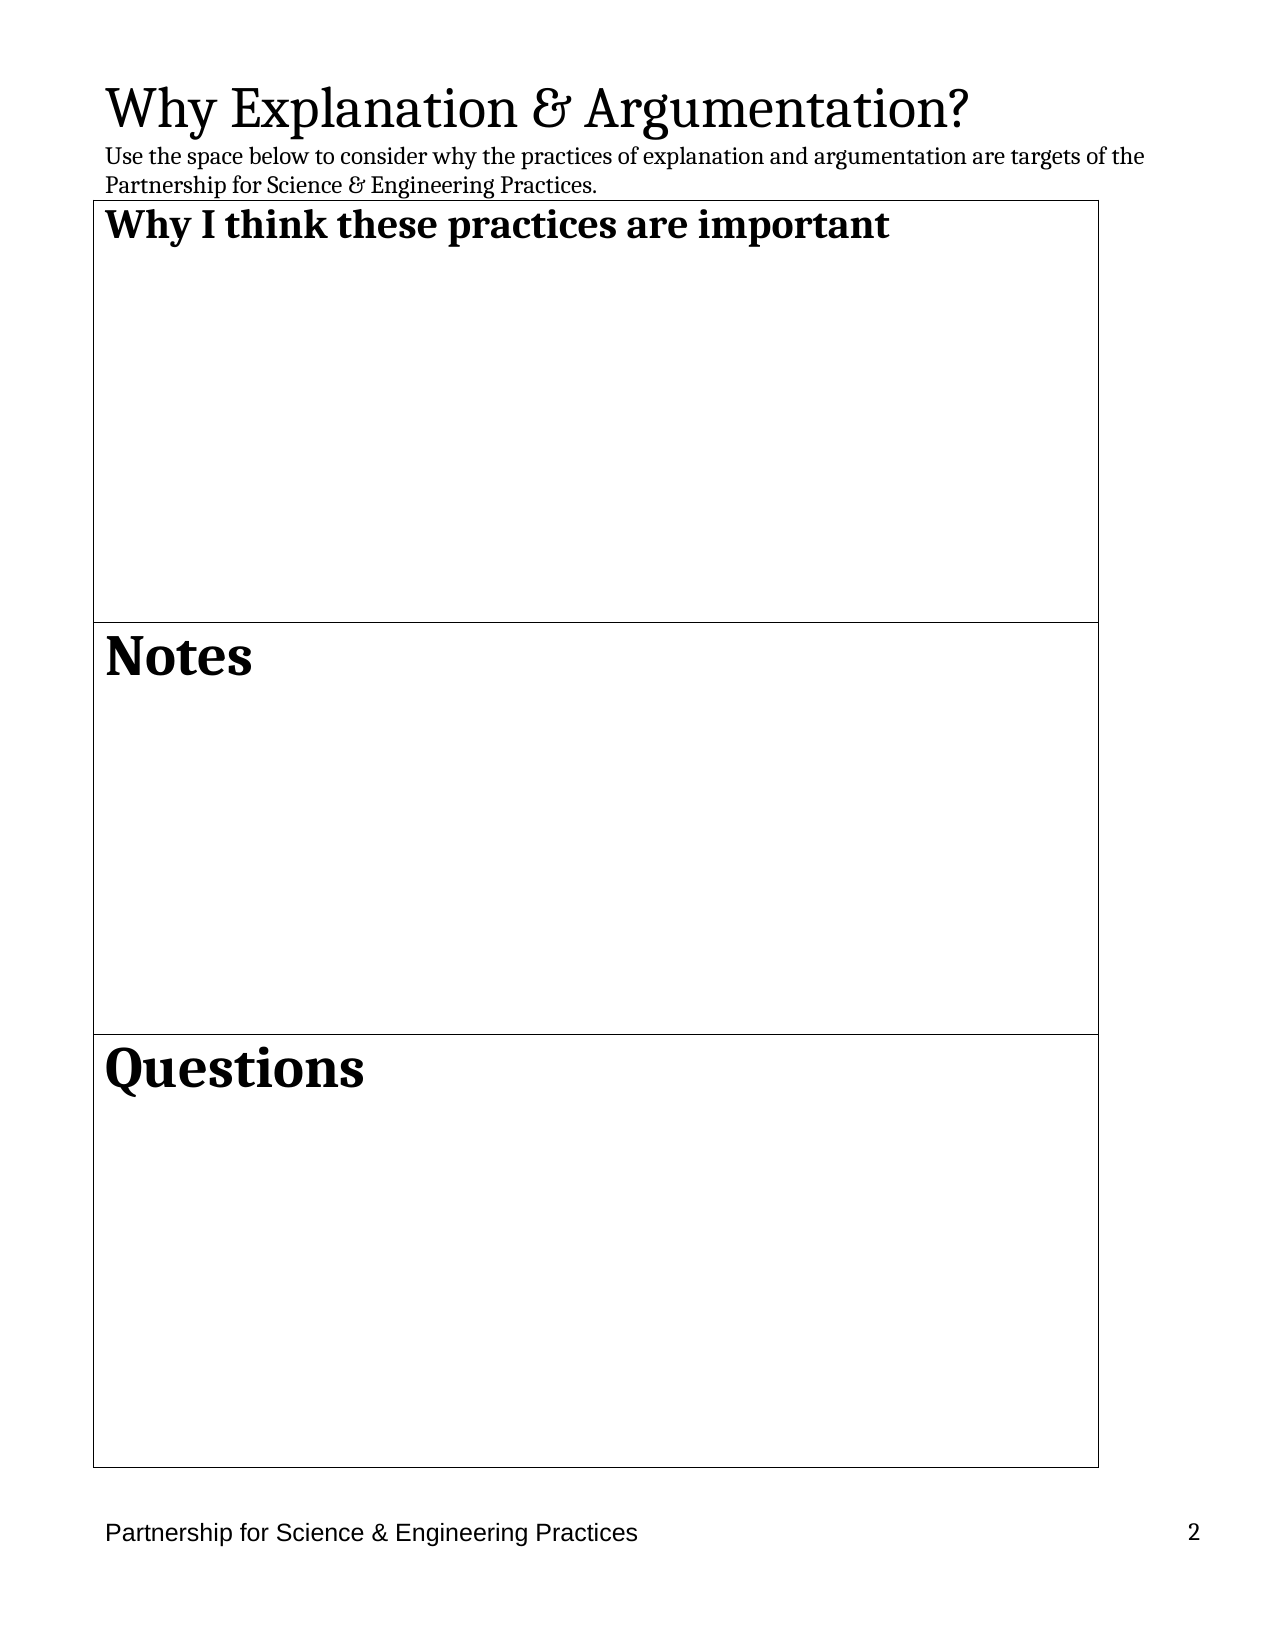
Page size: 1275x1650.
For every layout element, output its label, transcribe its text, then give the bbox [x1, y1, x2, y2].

text Why Explanation & Argumentation? [105, 75, 1200, 142]
text Use the space below to consider why the practices of explanation and argumentation are targets of the Partnership for Science & Engineering Practices. [105, 142, 1200, 199]
table_header Why I think these practices are important [94, 201, 1098, 622]
table_cell Questions [94, 1035, 1098, 1467]
table_cell Notes [94, 623, 1098, 1034]
